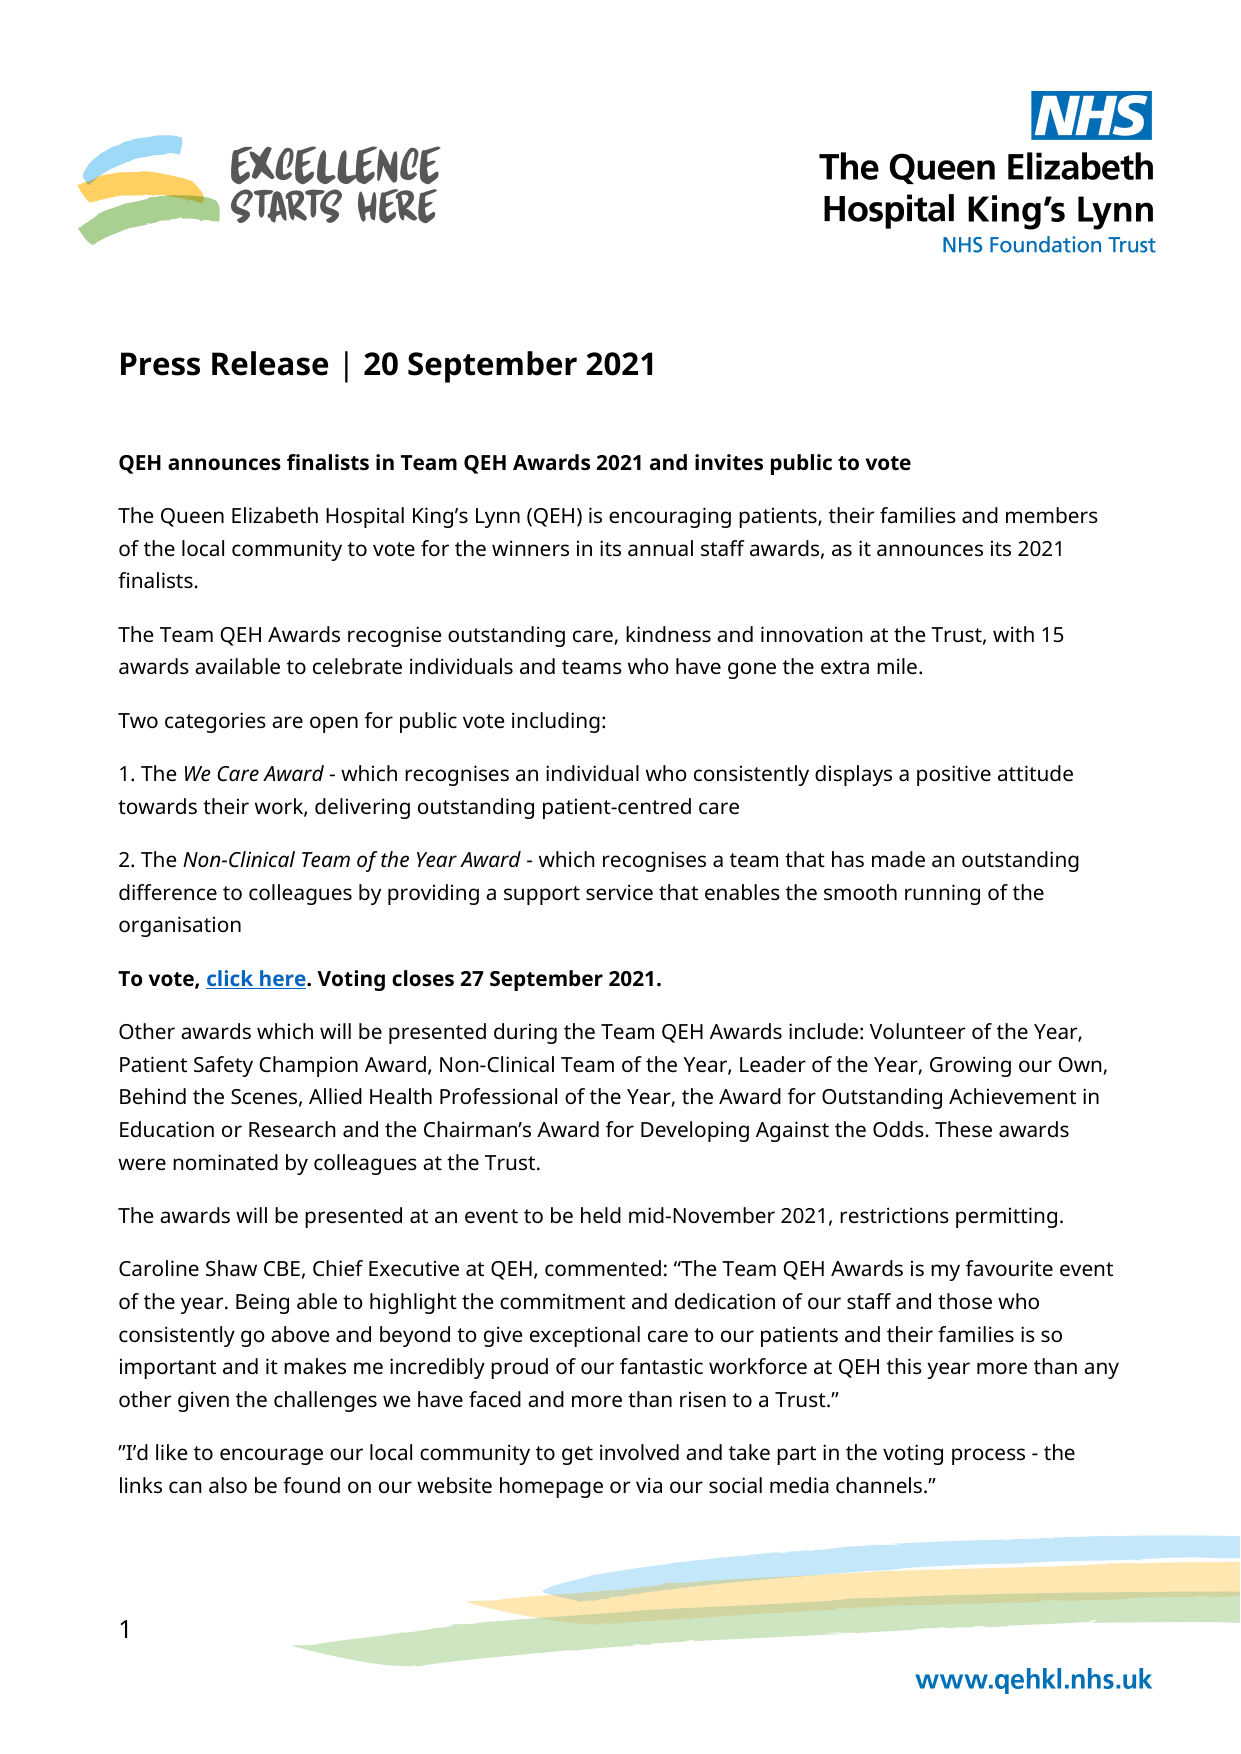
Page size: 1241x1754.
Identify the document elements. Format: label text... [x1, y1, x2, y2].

text 2. The Non-Clinical Team of the Year Award - which recognises a team that has made an outstanding difference to colleagues by providing a support service that enables the smooth running of the organisation [118, 845, 1122, 939]
text QEH announces finalists in Team QEH Awards 2021 and invites public to vote [118, 448, 1122, 476]
text 1. The We Care Award - which recognises an individual who consistently displays a positive attitude towards their work, delivering outstanding patient-centred care [118, 759, 1122, 820]
text Two categories are open for public vote including: [118, 706, 1122, 734]
text Caroline Shaw CBE, Chief Executive at QEH, commented: “The Team QEH Awards is my favourite event of the year. Being able to highlight the commitment and dedication of our staff and those who consistently go above and beyond to give exceptional care to our patients and their families is so important and it makes me incredibly proud of our fantastic workforce at QEH this year more than any other given the challenges we have faced and more than risen to a Trust.” [118, 1254, 1122, 1413]
text The awards will be presented at an event to be held mid-November 2021, restrictions permitting. [118, 1201, 1122, 1229]
subtitle Press Release | 20 September 2021 [118, 342, 1122, 384]
text Other awards which will be presented during the Team QEH Awards include: Volunteer of the Year, Patient Safety Champion Award, Non-Clinical Team of the Year, Leader of the Year, Growing our Own, Behind the Scenes, Allied Health Professional of the Year, the Award for Outstanding Achievement in Education or Research and the Chairman’s Award for Developing Against the Odds. These awards were nominated by colleagues at the Trust. [118, 1017, 1122, 1176]
text The Team QEH Awards recognise outstanding care, kindness and innovation at the Trust, with 15 awards available to celebrate individuals and teams who have gone the extra mile. [118, 620, 1122, 681]
picture [0, 1, 1241, 1754]
text The Queen Elizabeth Hospital King’s Lynn (QEH) is encouraging patients, their families and members of the local community to vote for the winners in its annual staff awards, as it announces its 2021 finalists. [118, 501, 1122, 595]
text To vote, click here. Voting closes 27 September 2021. [118, 964, 1122, 992]
text ​”I’d like to encourage our local community to get involved and take part in the voting process - the links can also be found on our website homepage or via our social media channels.” [118, 1438, 1122, 1499]
